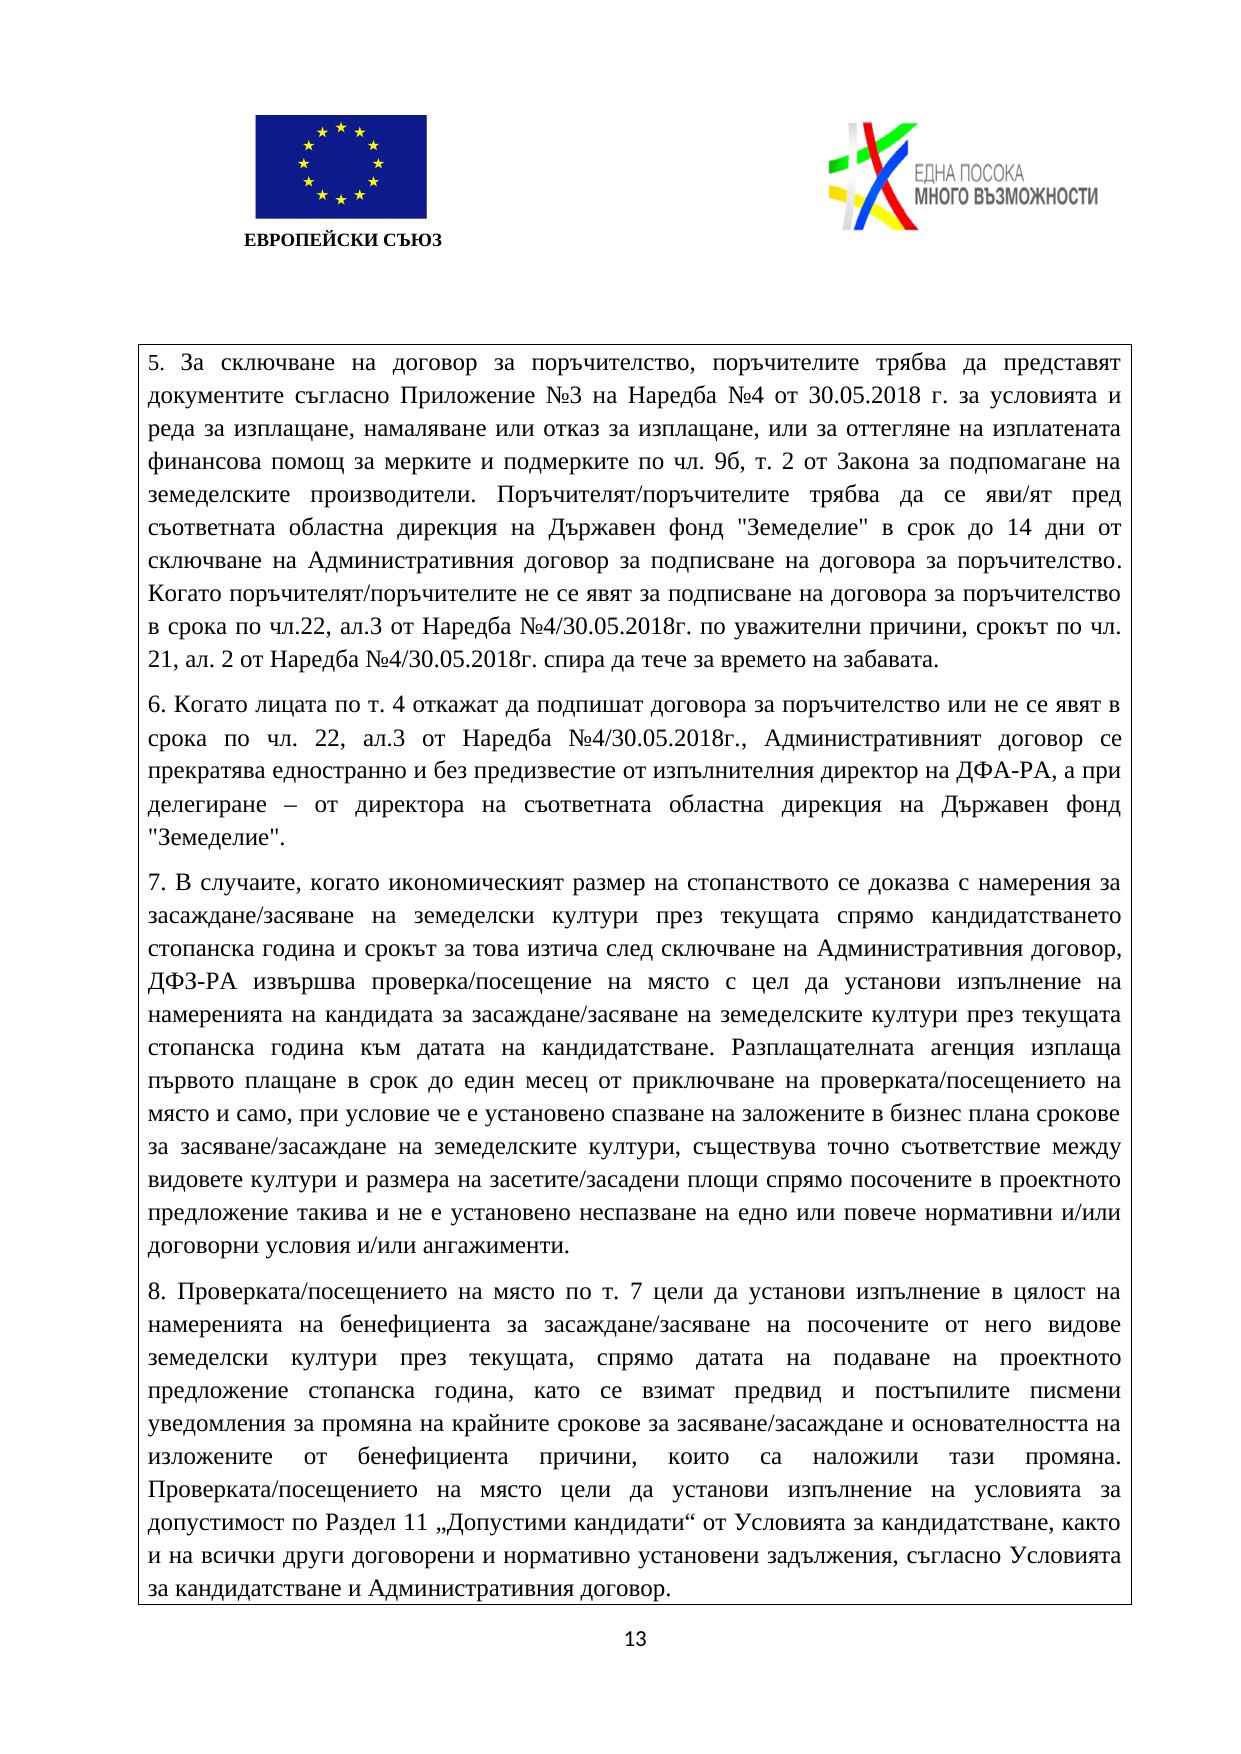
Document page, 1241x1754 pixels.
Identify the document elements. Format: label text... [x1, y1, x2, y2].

text 8. Проверката/посещението на място по т. 7 цели да установи изпълнение в цялост на намеренията на бенефициента за засаждане/засяване на посочените от него видове земеделски култури през текущата, спрямо датата на подаване на проектното предложение стопанска година, като се взимат предвид и постъпилите писмени уведомления за промяна на крайните срокове за засяване/засаждане и основателността на изложените от бенефициента причини, които са наложили тази промяна. Проверката/посещението на място цели да установи изпълнение на условията за допустимост по Раздел 11 „Допустими кандидати“ от Условията за кандидатстване, както и на всички други договорени и нормативно установени задължения, съгласно Условията за кандидатстване и Административния договор. [139, 1273, 1131, 1604]
picture [252, 115, 430, 222]
text 6. Когато лицата по т. 4 откажат да подпишат договора за поръчителство или не се явят в срока по чл. 22, ал.3 от Наредба №4/30.05.2018г., Aдминистративният договор се прекратява едностранно и без предизвестие от изпълнителния директор на ДФА-РА, а при делегиране – от директора на съответната областна дирекция на Държавен фонд "Земеделие". [139, 686, 1131, 850]
text 5. За сключване на договор за поръчителство, поръчителите трябва да представят документите съгласно Приложение №3 на Наредба №4 от 30.05.2018 г. за условията и реда за изплащане, намаляване или отказ за изплащане, или за оттегляне на изплатената финансова помощ за мерките и подмерките по чл. 9б, т. 2 от Закона за подпомагане на земеделските производители. Поръчителят/поръчителите трябва да се яви/ят пред съответната областна дирекция на Държавен фонд "Земеделие" в срок до 14 дни от сключване на Административния договор за подписване на договора за поръчителство. Когато поръчителят/поръчителите не се явят за подписване на договора за поръчителство в срока по чл.22, ал.3 от Наредба №4/30.05.2018г. по уважителни причини, срокът по чл. 21, ал. 2 от Наредба №4/30.05.2018г. спира да тече за времето на забавата. [139, 345, 1131, 673]
text 7. В случаите, когато икономическият размер на стопанството се доказва с намерения за засаждане/засяване на земеделски култури през текущата спрямо кандидатстването стопанска година и срокът за това изтича след сключване на Aдминистративния договор, ДФЗ-РА извършва проверка/посещение на място с цел да установи изпълнение на намеренията на кандидата за засаждане/засяване на земеделските култури през текущата стопанска година към датата на кандидатстване. Разплащателната агенция изплаща първото плащане в срок до един месец от приключване на проверката/посещението на място и само, при условие че е установено спазване на заложените в бизнес плана срокове за засяване/засаждане на земеделските култури, съществува точно съответствие между видовете култури и размера на засетите/засадени площи спрямо посочените в проектното предложение такива и не е установено неспазване на едно или повече нормативни и/или договорни условия и/или ангажименти. [139, 864, 1131, 1259]
picture [821, 118, 1101, 233]
